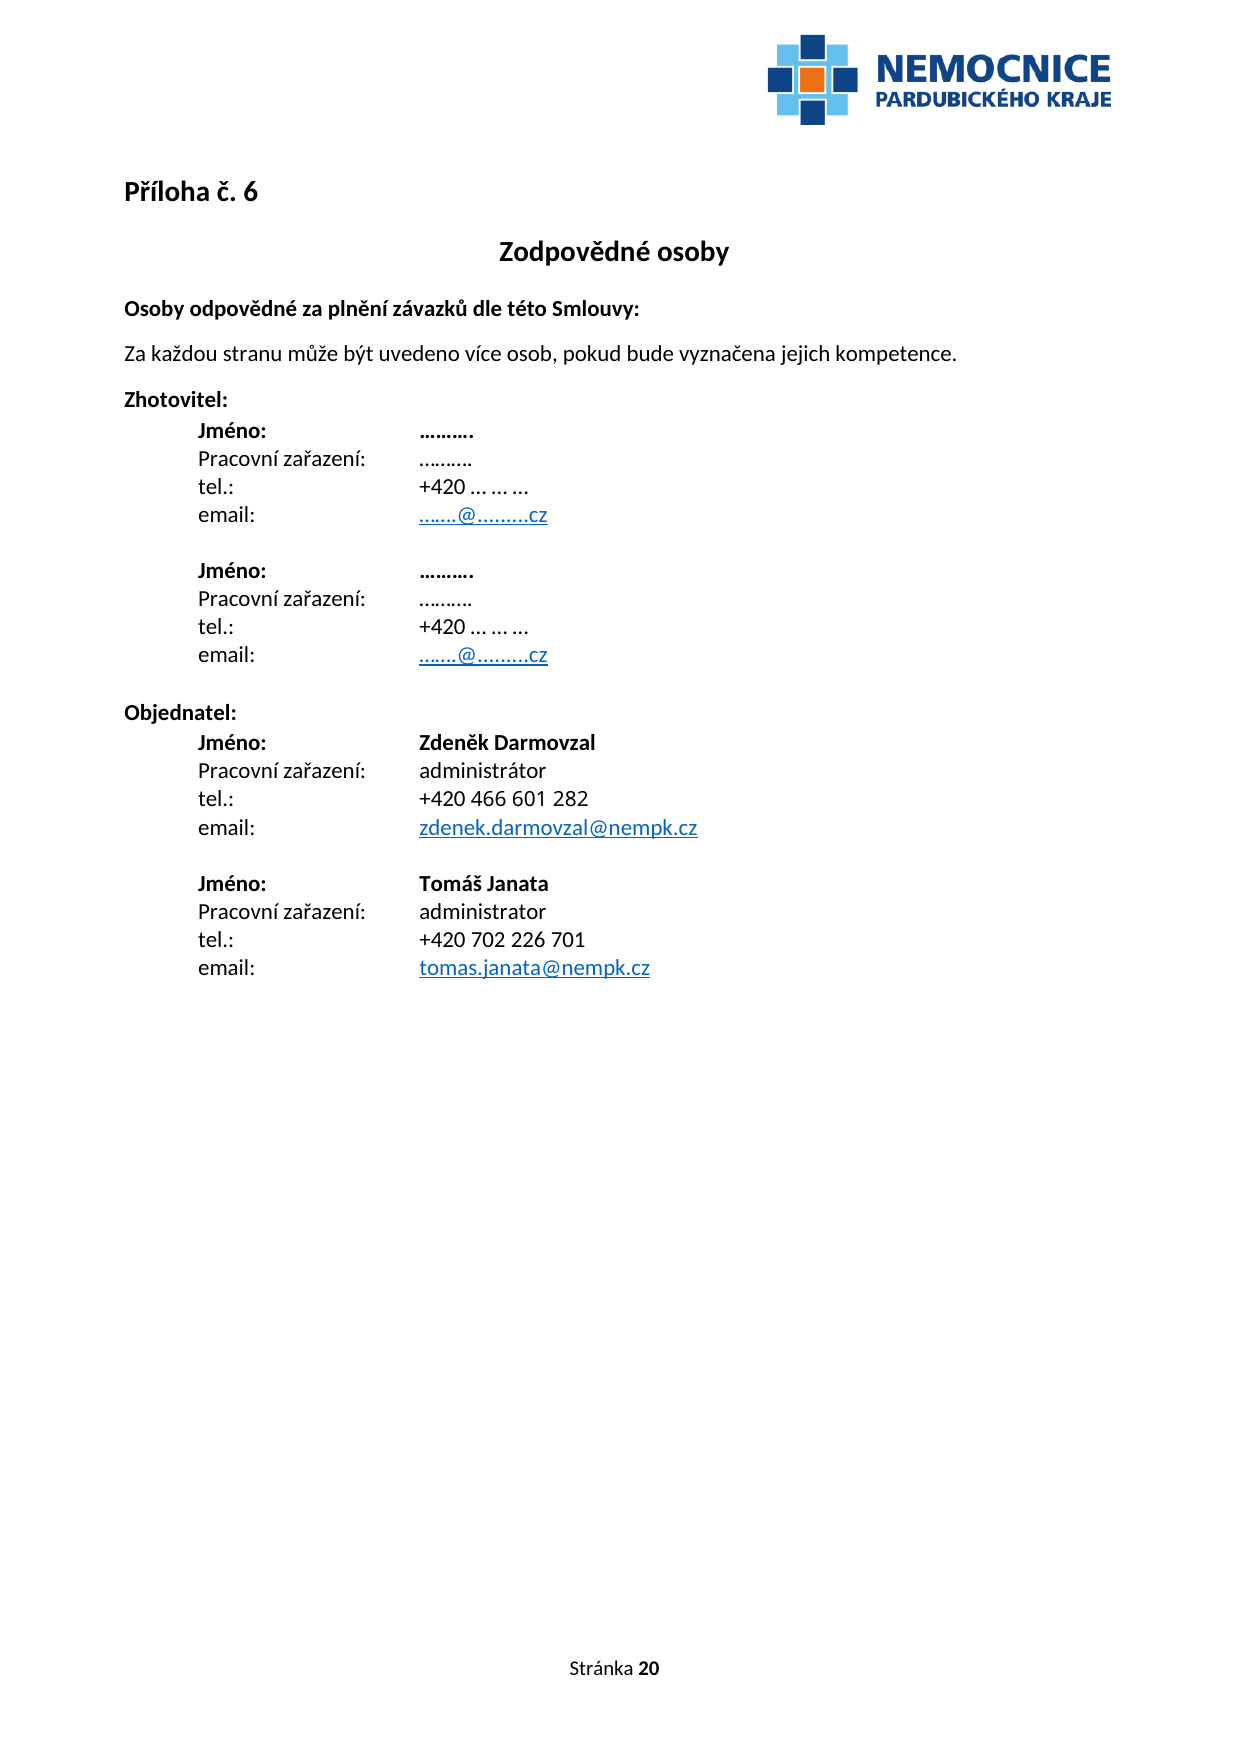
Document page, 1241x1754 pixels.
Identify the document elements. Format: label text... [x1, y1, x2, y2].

picture [766, 33, 1111, 126]
text email: tomas.janata@nempk.cz [124, 953, 1104, 981]
subtitle Zodpovědné osoby [124, 233, 1104, 269]
subtitle Příloha č. 6 [124, 173, 1104, 208]
text Jméno: Tomáš Janata [124, 869, 1104, 897]
text tel.: +420 … … … [124, 612, 1104, 640]
text email: …….@.........cz [124, 640, 1104, 668]
text Jméno: ………. [124, 416, 1104, 444]
text Zhotovitel: [124, 386, 1104, 413]
text tel.: +420 … … … [124, 472, 1104, 500]
text tel.: +420 702 226 701 [124, 925, 1104, 953]
text email: zdenek.darmovzal@nempk.cz [124, 813, 1104, 841]
text Pracovní zařazení: administrátor [124, 756, 1104, 784]
text Pracovní zařazení: ………. [124, 444, 1104, 472]
text Jméno: ………. [124, 556, 1104, 584]
text tel.: +420 466 601 282 [124, 784, 1104, 813]
text Objednatel: [124, 698, 1104, 726]
text Pracovní zařazení: administrator [124, 897, 1104, 925]
text Za každou stranu může být uvedeno více osob, pokud bude vyznačena jejich kompetence. [124, 339, 1104, 367]
text Pracovní zařazení: ………. [124, 584, 1104, 612]
text Osoby odpovědné za plnění závazků dle této Smlouvy: [124, 294, 1104, 322]
text email: …….@.........cz [124, 500, 1104, 528]
text Jméno: Zdeněk Darmovzal [124, 728, 1104, 756]
